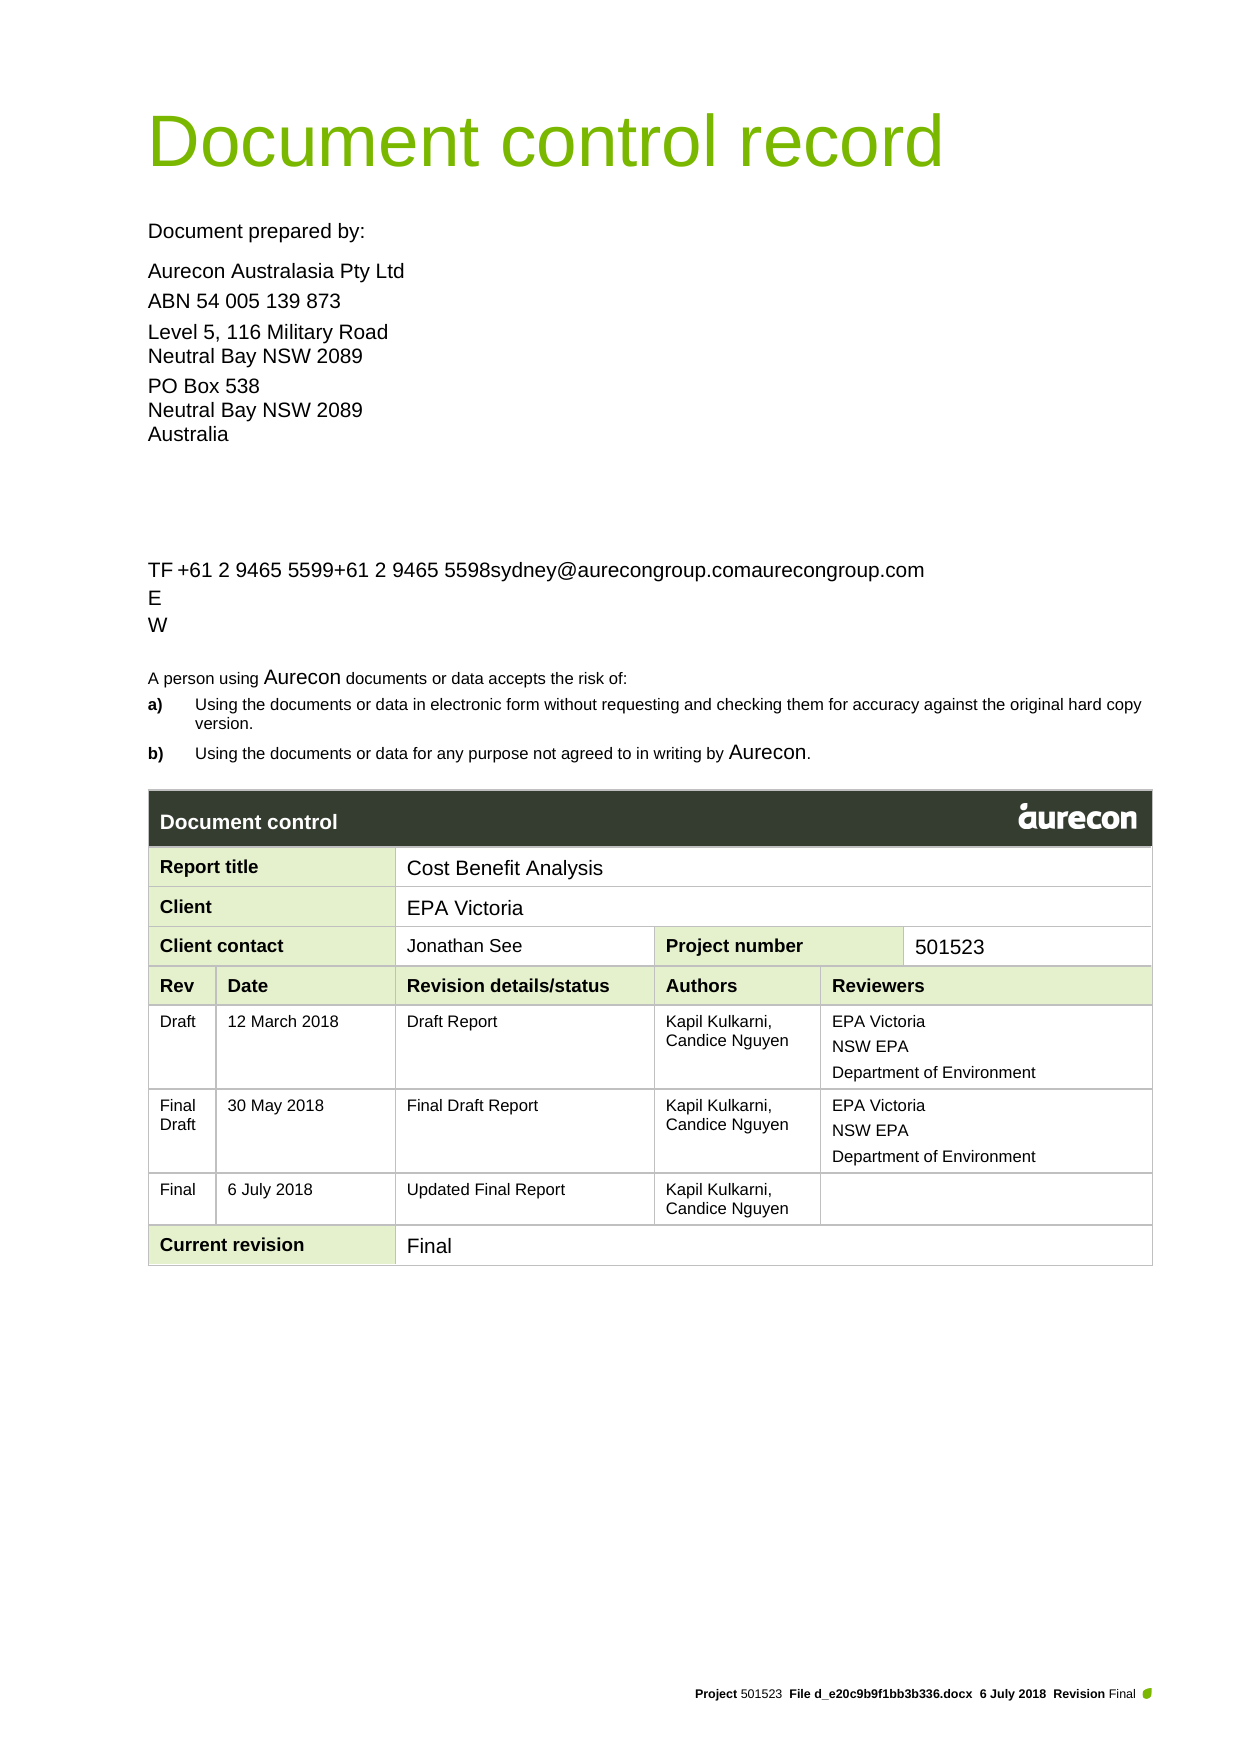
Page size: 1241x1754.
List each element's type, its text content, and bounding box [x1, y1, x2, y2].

table_cell Date [217, 967, 395, 1004]
table_cell Current revision [149, 1226, 395, 1264]
table_cell Updated Final Report [396, 1174, 654, 1224]
table_cell [396, 886, 1152, 926]
table_cell Revision details/status [396, 967, 654, 1004]
table_cell Jonathan See [396, 927, 654, 965]
picture [1142, 1688, 1152, 1699]
table_cell Kapil Kulkarni, Candice Nguyen [655, 1174, 820, 1224]
list Using the documents or data for any purpose not agreed to in writing by . [148, 739, 1152, 763]
table_cell Final [149, 1174, 215, 1224]
table_cell Reviewers [821, 965, 1152, 1004]
table_cell EPA Victoria NSW EPA Department of Environment [821, 1006, 1152, 1088]
table_cell Final Draft Report [396, 1090, 654, 1172]
list Using the documents or data in electronic form without requesting and checking them for accuracy against the original hard copy version. [148, 695, 1152, 733]
text Document control record [148, 98, 1152, 182]
table_cell [396, 1226, 1152, 1264]
table_cell Rev [149, 967, 215, 1004]
table_cell Report title [149, 848, 395, 886]
table_cell Client contact [149, 927, 395, 965]
table_cell Draft Report [396, 1006, 654, 1088]
picture [1018, 803, 1137, 829]
table_header Document control [149, 791, 1152, 846]
table_cell [821, 1174, 1152, 1224]
table_cell Authors [655, 967, 820, 1004]
table_cell Kapil Kulkarni, Candice Nguyen [655, 1090, 820, 1172]
text A person using documents or data accepts the risk of: [148, 665, 1152, 689]
table_cell Kapil Kulkarni, Candice Nguyen [655, 1006, 820, 1088]
table_cell EPA Victoria NSW EPA Department of Environment [821, 1090, 1152, 1172]
table_cell 6 July 2018 [217, 1174, 395, 1224]
table_cell Draft [149, 1006, 215, 1088]
table_cell 30 May 2018 [217, 1090, 395, 1172]
text Document prepared by: [148, 219, 1152, 243]
table_cell Project number [655, 927, 903, 965]
table_cell Client [149, 887, 395, 926]
table_cell Final Draft [149, 1090, 215, 1172]
table_cell [217, 1006, 395, 1088]
